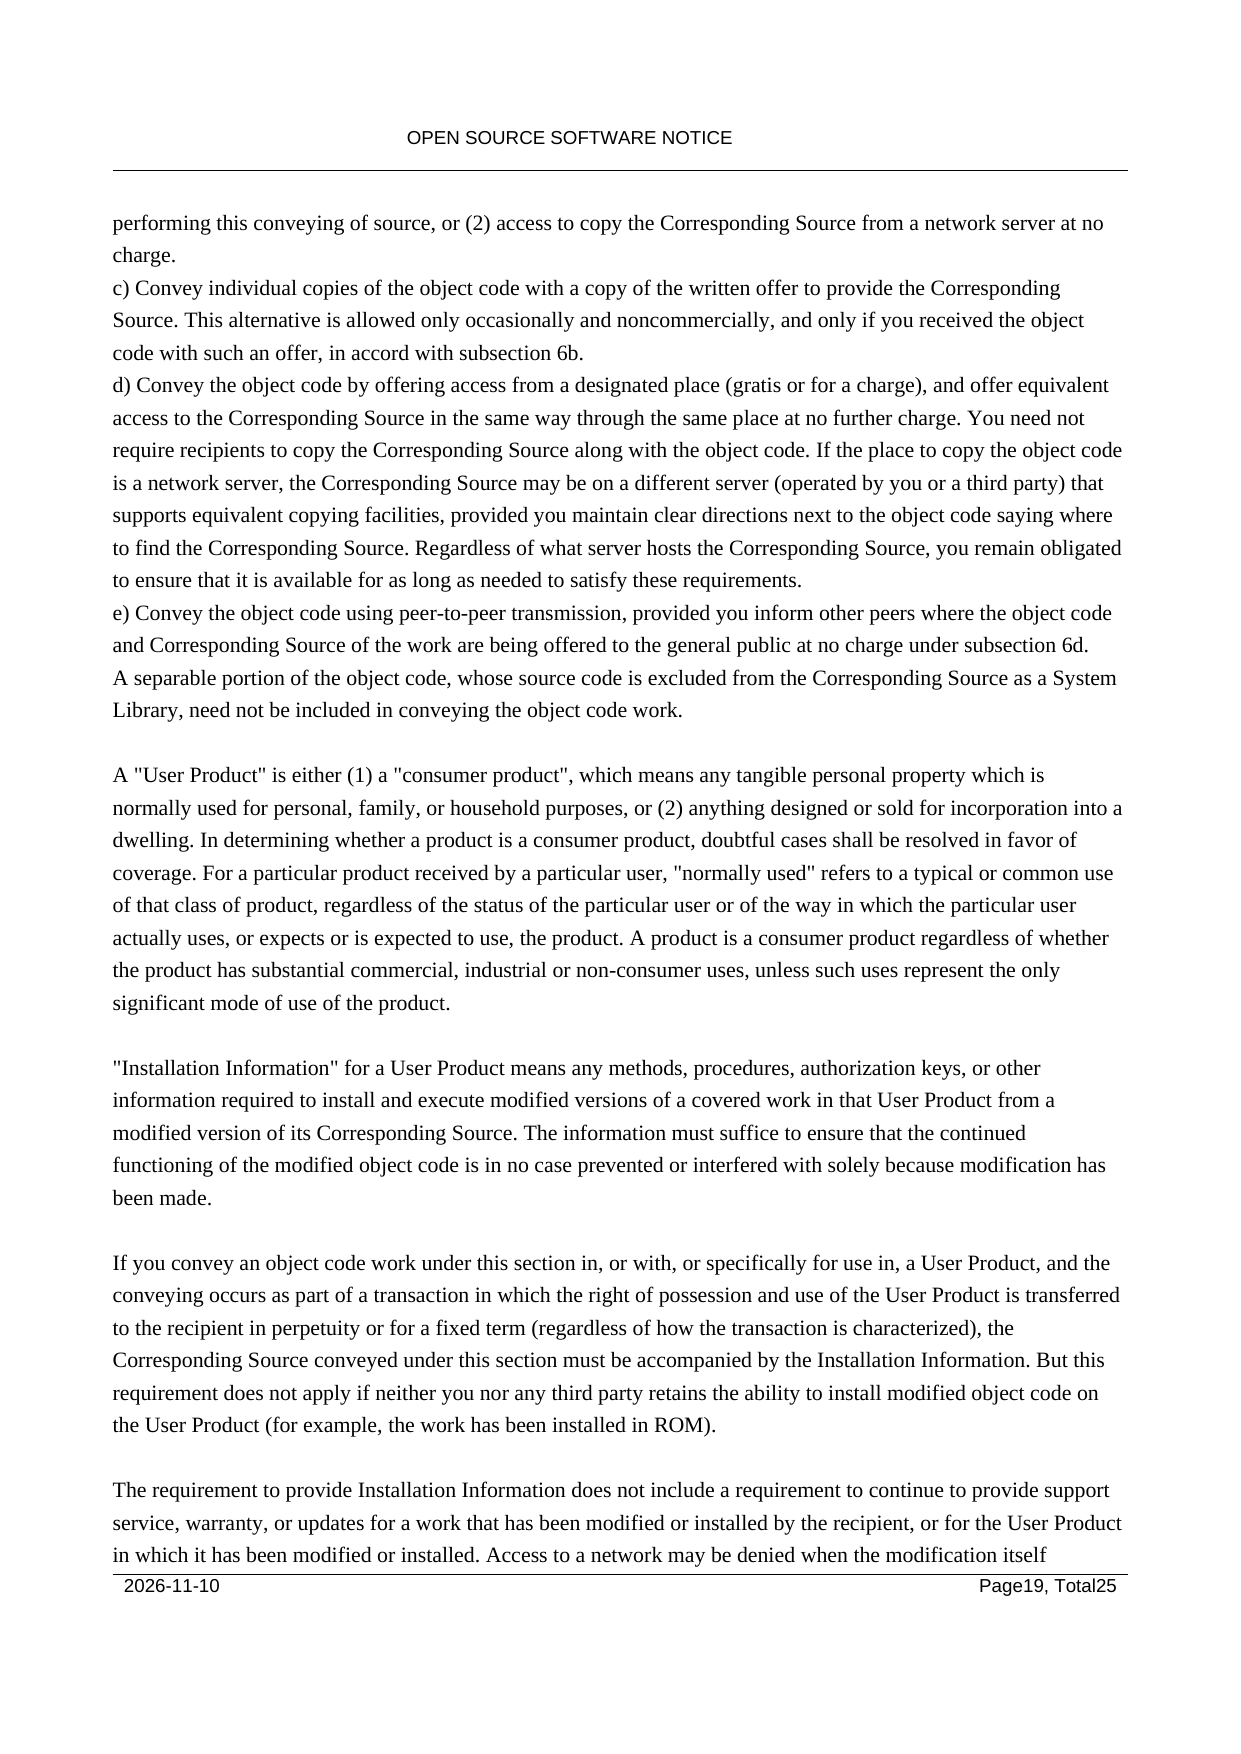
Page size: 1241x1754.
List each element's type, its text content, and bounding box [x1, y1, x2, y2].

text If you convey an object code work under this section in, or with, or specifically for use in, a User Product, and the conveying occurs as part of a transaction in which the right of possession and use of the User Product is transferred to the recipient in perpetuity or for a fixed term (regardless of how the transaction is characterized), the Corresponding Source conveyed under this section must be accompanied by the Installation Information. But this requirement does not apply if neither you nor any third party retains the ability to install modified object code on the User Product (for example, the work has been installed in ROM). [112, 1246, 1128, 1441]
text e) Convey the object code using peer-to-peer transmission, provided you inform other peers where the object code and Corresponding Source of the work are being offered to the general public at no charge under subsection 6d. [112, 596, 1128, 661]
text A separable portion of the object code, whose source code is excluded from the Corresponding Source as a System Library, need not be included in conveying the object code work. [112, 661, 1128, 726]
text d) Convey the object code by offering access from a designated place (gratis or for a charge), and offer equivalent access to the Corresponding Source in the same way through the same place at no further charge. You need not require recipients to copy the Corresponding Source along with the object code. If the place to copy the object code is a network server, the Corresponding Source may be on a different server (operated by you or a third party) that supports equivalent copying facilities, provided you maintain clear directions next to the object code saying where to find the Corresponding Source. Regardless of what server hosts the Corresponding Source, you remain obligated to ensure that it is available for as long as needed to satisfy these requirements. [112, 369, 1128, 596]
text "Installation Information" for a User Product means any methods, procedures, authorization keys, or other information required to install and execute modified versions of a covered work in that User Product from a modified version of its Corresponding Source. The information must suffice to ensure that the continued functioning of the modified object code is in no case prevented or interfered with solely because modification has been made. [112, 1051, 1128, 1214]
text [112, 206, 1128, 271]
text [112, 1474, 1128, 1571]
text A "User Product" is either (1) a "consumer product", which means any tangible personal property which is normally used for personal, family, or household purposes, or (2) anything designed or sold for incorporation into a dwelling. In determining whether a product is a consumer product, doubtful cases shall be resolved in favor of coverage. For a particular product received by a particular user, "normally used" refers to a typical or common use of that class of product, regardless of the status of the particular user or of the way in which the particular user actually uses, or expects or is expected to use, the product. A product is a consumer product regardless of whether the product has substantial commercial, industrial or non-consumer uses, unless such uses represent the only significant mode of use of the product. [112, 759, 1128, 1019]
text c) Convey individual copies of the object code with a copy of the written offer to provide the Corresponding Source. This alternative is allowed only occasionally and noncommercially, and only if you received the object code with such an offer, in accord with subsection 6b. [112, 271, 1128, 369]
